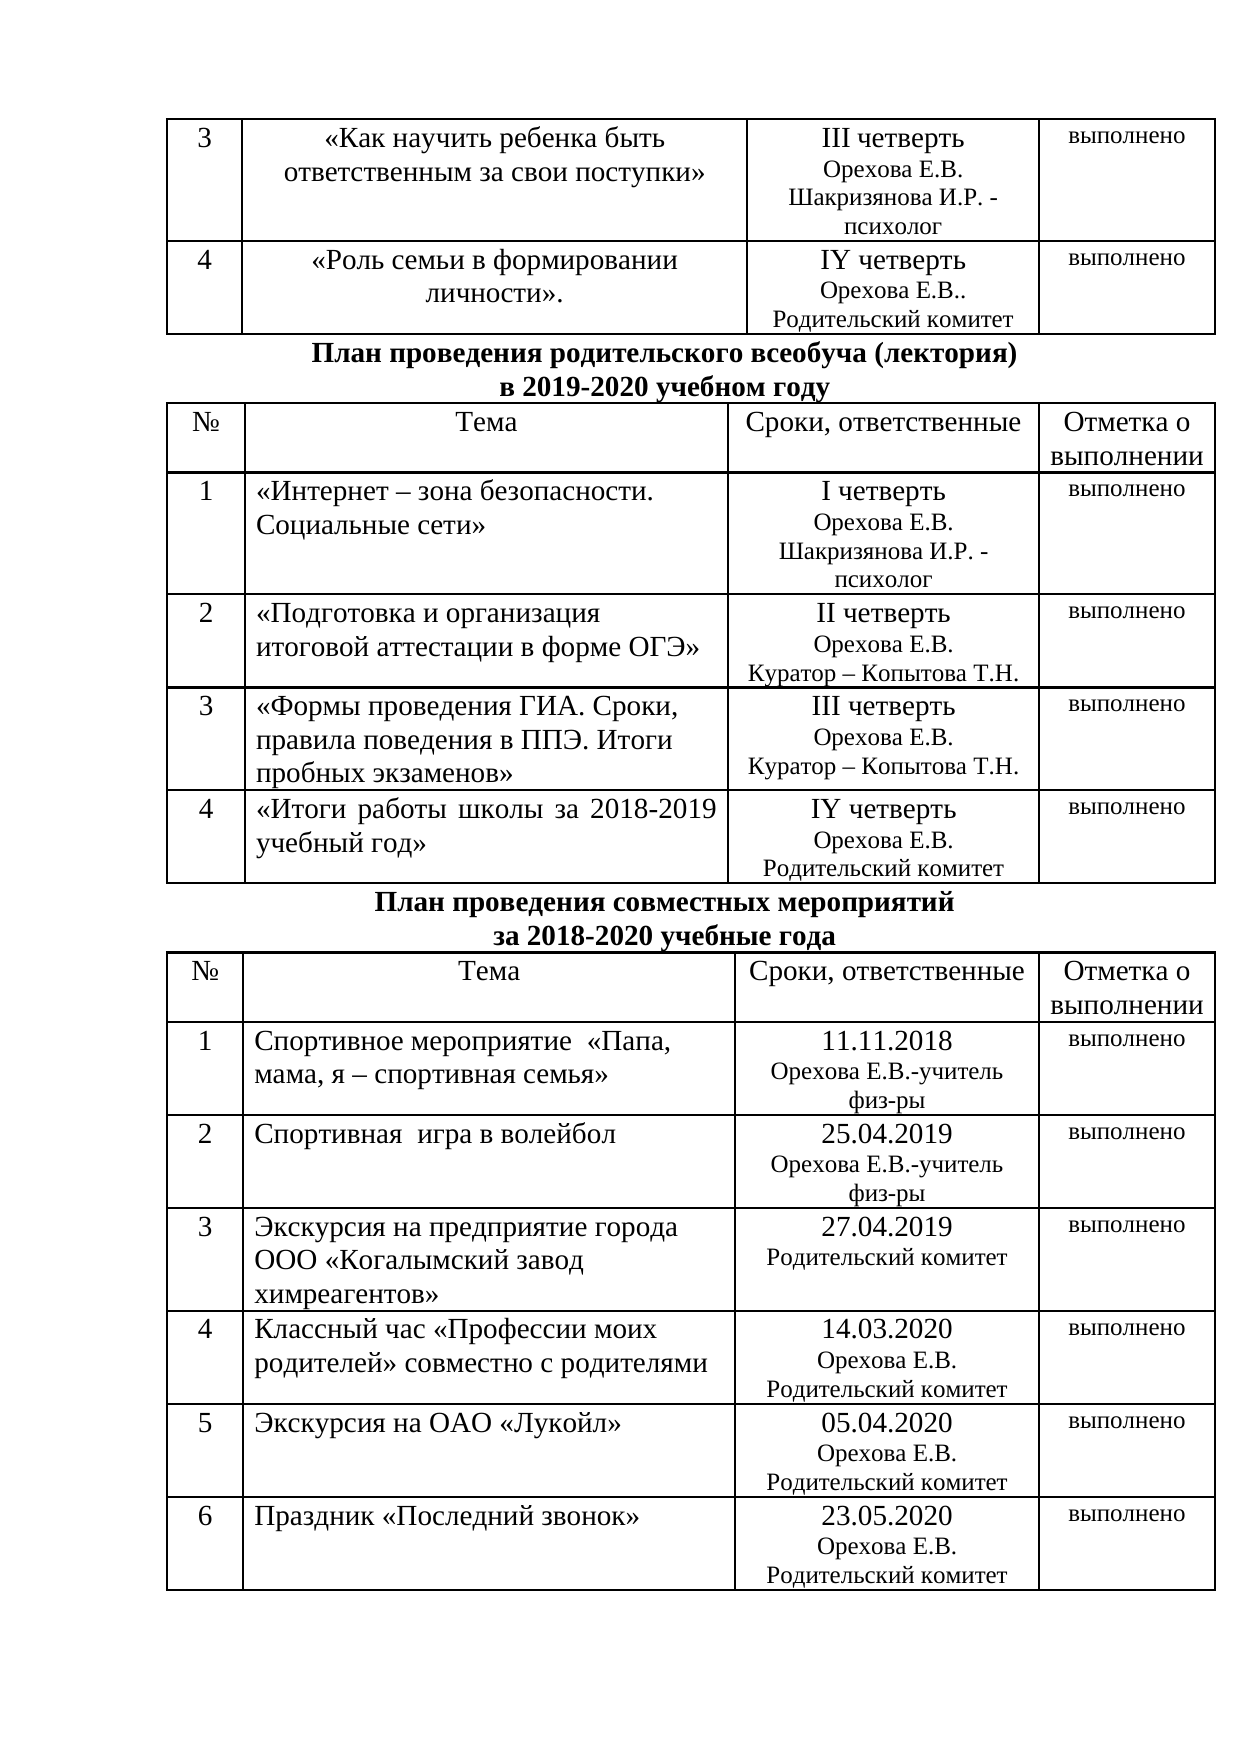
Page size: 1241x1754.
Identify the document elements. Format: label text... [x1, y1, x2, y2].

table_cell 05.04.2020 Орехова Е.В. Родительский комитет [736, 1405, 1038, 1496]
table_cell выполнено [1040, 474, 1214, 593]
table_cell 6 [168, 1498, 242, 1589]
text План проведения совместных мероприятий [177, 884, 1152, 918]
table_cell выполнено [1040, 689, 1214, 789]
table_cell выполнено [1040, 242, 1214, 333]
table_cell 4 [168, 242, 241, 333]
text за 2018-2020 учебные года [177, 918, 1152, 951]
table_cell Праздник «Последний звонок» [244, 1498, 734, 1589]
table_cell выполнено [1040, 1405, 1214, 1496]
table_cell 3 [168, 689, 244, 789]
table_cell выполнено [1040, 1498, 1214, 1589]
table_cell I четверть Орехова Е.В. Шакризянова И.Р. -психолог [729, 474, 1038, 593]
table_cell выполнено [1040, 1209, 1214, 1309]
table_cell выполнено [1040, 120, 1214, 240]
table_cell выполнено [1040, 1116, 1214, 1207]
table_cell «Подготовка и организация итоговой аттестации в форме ОГЭ» [246, 595, 727, 686]
table_cell 25.04.2019 Орехова Е.В.-учитель физ-ры [736, 1116, 1038, 1207]
table_cell «Как научить ребенка быть ответственным за свои поступки» [243, 120, 746, 240]
table_cell Экскурсия на ОАО «Лукойл» [244, 1405, 734, 1496]
text План проведения родительского всеобуча (лектория) [177, 335, 1152, 369]
table_cell Классный час «Профессии моих родителей» совместно с родителями [244, 1312, 734, 1403]
table_header Сроки, ответственные [729, 404, 1038, 471]
table_cell IY четверть Орехова Е.В. Родительский комитет [729, 791, 1038, 882]
table_header Отметка о выполнении [1040, 404, 1214, 471]
table_header Сроки, ответственные [736, 954, 1038, 1021]
table_cell выполнено [1040, 1312, 1214, 1403]
table_cell 3 [168, 1209, 242, 1309]
table_cell 1 [168, 1023, 242, 1114]
table_cell выполнено [1040, 595, 1214, 686]
table_cell «Формы проведения ГИА. Сроки, правила поведения в ППЭ. Итоги пробных экзаменов» [246, 689, 727, 789]
table_header Тема [246, 404, 727, 471]
table_header Тема [244, 954, 734, 1021]
text в 2019-2020 учебном году [177, 369, 1152, 402]
table_cell II четверть Орехова Е.В. Куратор – Копытова Т.Н. [729, 595, 1038, 686]
table_cell 4 [168, 791, 244, 882]
table_cell «Роль семьи в формировании личности». [243, 242, 746, 333]
table_cell 2 [168, 1116, 242, 1207]
table_cell Спортивная игра в волейбол [244, 1116, 734, 1207]
table_cell 14.03.2020 Орехова Е.В. Родительский комитет [736, 1312, 1038, 1403]
table_cell «Интернет – зона безопасности. Социальные сети» [246, 474, 727, 593]
table_cell 3 [168, 120, 241, 240]
table_header № [168, 954, 242, 1021]
table_cell 27.04.2019 Родительский комитет [736, 1209, 1038, 1309]
table_cell 4 [168, 1312, 242, 1403]
table_header Отметка о выполнении [1040, 954, 1214, 1021]
table_cell выполнено [1040, 1023, 1214, 1114]
table_cell 1 [168, 474, 244, 593]
table_cell Спортивное мероприятие «Папа, мама, я – спортивная семья» [244, 1023, 734, 1114]
table_cell 5 [168, 1405, 242, 1496]
table_cell IY четверть Орехова Е.В.. Родительский комитет [748, 242, 1038, 333]
table_cell III четверть Орехова Е.В. Куратор – Копытова Т.Н. [729, 689, 1038, 789]
table_cell выполнено [1040, 791, 1214, 882]
table_header № [168, 404, 244, 471]
table_cell III четверть Орехова Е.В. Шакризянова И.Р. -психолог [748, 120, 1038, 240]
table_cell Экскурсия на предприятие города ООО «Когалымский завод химреагентов» [244, 1209, 734, 1309]
table_cell 2 [168, 595, 244, 686]
table_cell 11.11.2018 Орехова Е.В.-учитель физ-ры [736, 1023, 1038, 1114]
table_cell «Итоги работы школы за 2018-2019 учебный год» [246, 791, 727, 882]
table_cell 23.05.2020 Орехова Е.В. Родительский комитет [736, 1498, 1038, 1589]
